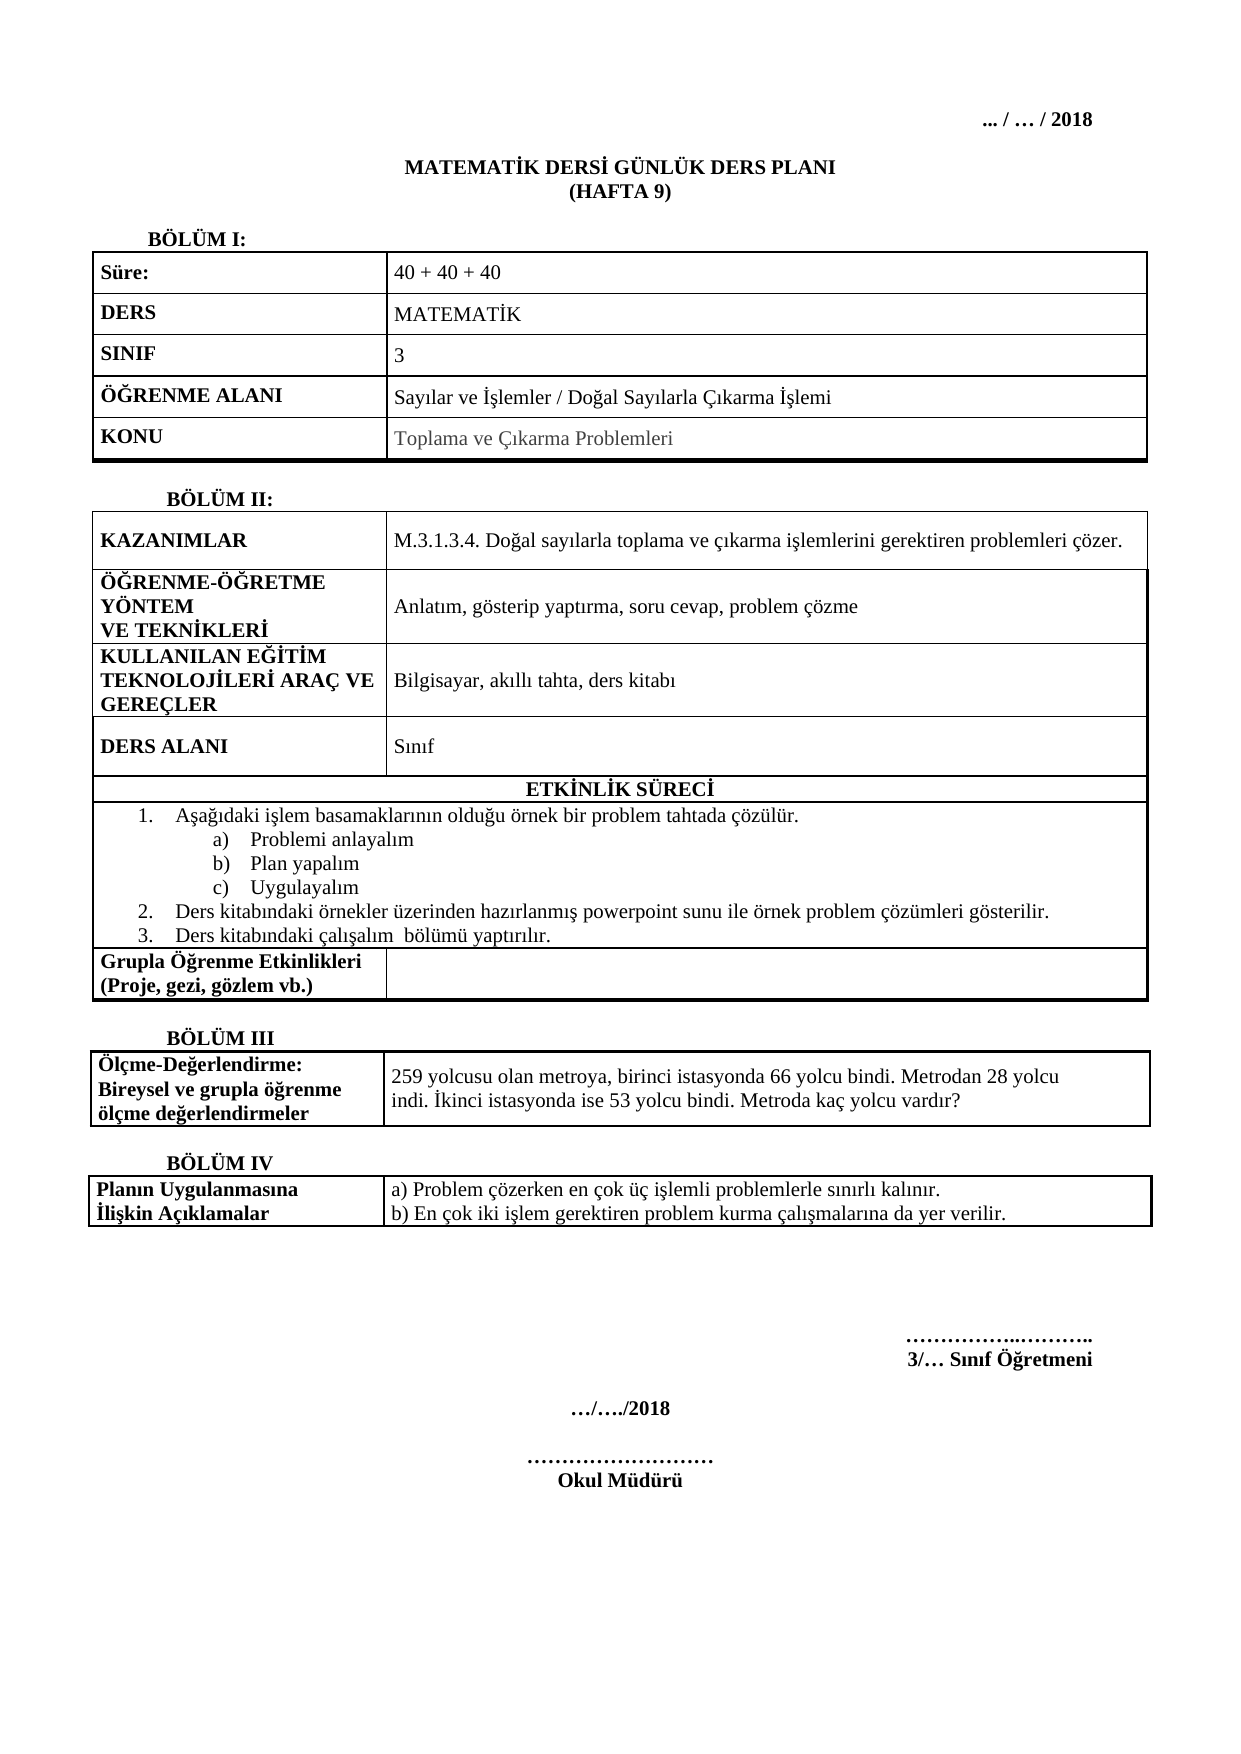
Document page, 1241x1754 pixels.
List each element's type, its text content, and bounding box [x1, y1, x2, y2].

table_cell MATEMATİK [388, 294, 1146, 334]
subtitle BÖLÜM IV [148, 1151, 1092, 1175]
text …/…./2018 [148, 1396, 1092, 1419]
table_cell DERS ALANI [94, 717, 386, 775]
table_cell Grupla Öğrenme Etkinlikleri (Proje, gezi, gözlem vb.) [94, 949, 386, 997]
text ... / … / 2018 [148, 107, 1092, 131]
table_header 259 yolcusu olan metroya, birinci istasyonda 66 yolcu bindi. Metrodan 28 yolcu indi. İkinci istasyonda ise 53 yolcu bindi. Metroda kaç yolcu vardır? [385, 1053, 1149, 1124]
text BÖLÜM II: [148, 487, 1092, 511]
table_header M.3.1.3.4. Doğal sayılarla toplama ve çıkarma işlemlerini gerektiren problemleri çözer. [387, 512, 1147, 569]
text BÖLÜM I: [148, 227, 1092, 251]
table_cell Aşağıdaki işlem basamaklarının olduğu örnek bir problem tahtada çözülür. Problemi anlayalım Plan yapalım Uygulayalım Ders kitabındaki örnekler üzerinden hazırlanmış powerpoint sunu ile örnek problem çözümleri gösterilir. Ders kitabındaki çalışalım bölümü yaptırılır. [94, 803, 1146, 947]
table_header 40 + 40 + 40 [388, 253, 1146, 292]
table_cell ÖĞRENME ALANI [94, 377, 386, 417]
table_header KAZANIMLAR [93, 512, 386, 569]
table_cell Toplama ve Çıkarma Problemleri [388, 418, 1146, 458]
table_cell [387, 949, 1146, 997]
table_cell Bilgisayar, akıllı tahta, ders kitabı [387, 644, 1146, 716]
text MATEMATİK DERSİ GÜNLÜK DERS PLANI [148, 155, 1092, 179]
text (HAFTA 9) [148, 179, 1092, 203]
table_cell SINIF [94, 335, 386, 375]
table_header Süre: [94, 253, 386, 292]
table_cell KONU [94, 418, 386, 458]
table_cell ETKİNLİK SÜRECİ [94, 777, 1146, 801]
table_cell ÖĞRENME-ÖĞRETME YÖNTEM VE TEKNİKLERİ [93, 570, 386, 642]
table_cell Anlatım, gösterip yaptırma, soru cevap, problem çözme [387, 570, 1146, 642]
table_cell Sayılar ve İşlemler / Doğal Sayılarla Çıkarma İşlemi [388, 377, 1146, 417]
table_cell 3 [388, 335, 1146, 375]
table_cell DERS [94, 294, 386, 334]
table_header Ölçme-Değerlendirme: Bireysel ve grupla öğrenme ölçme değerlendirmeler [92, 1053, 383, 1124]
table_header a) Problem çözerken en çok üç işlemli problemlerle sınırlı kalınır. b) En çok iki işlem gerektiren problem kurma çalışmalarına da yer verilir. [385, 1177, 1150, 1225]
text Okul Müdürü [148, 1468, 1092, 1492]
text ……………………… [148, 1444, 1092, 1468]
text 3/… Sınıf Öğretmeni [148, 1347, 1092, 1371]
table_cell Sınıf [387, 717, 1146, 775]
table_cell KULLANILAN EĞİTİM TEKNOLOJİLERİ ARAÇ VE GEREÇLER [93, 644, 386, 716]
subtitle BÖLÜM III [148, 1026, 1092, 1050]
table_header Planın Uygulanmasına İlişkin Açıklamalar [90, 1177, 383, 1225]
text ……………..……….. [148, 1323, 1092, 1347]
